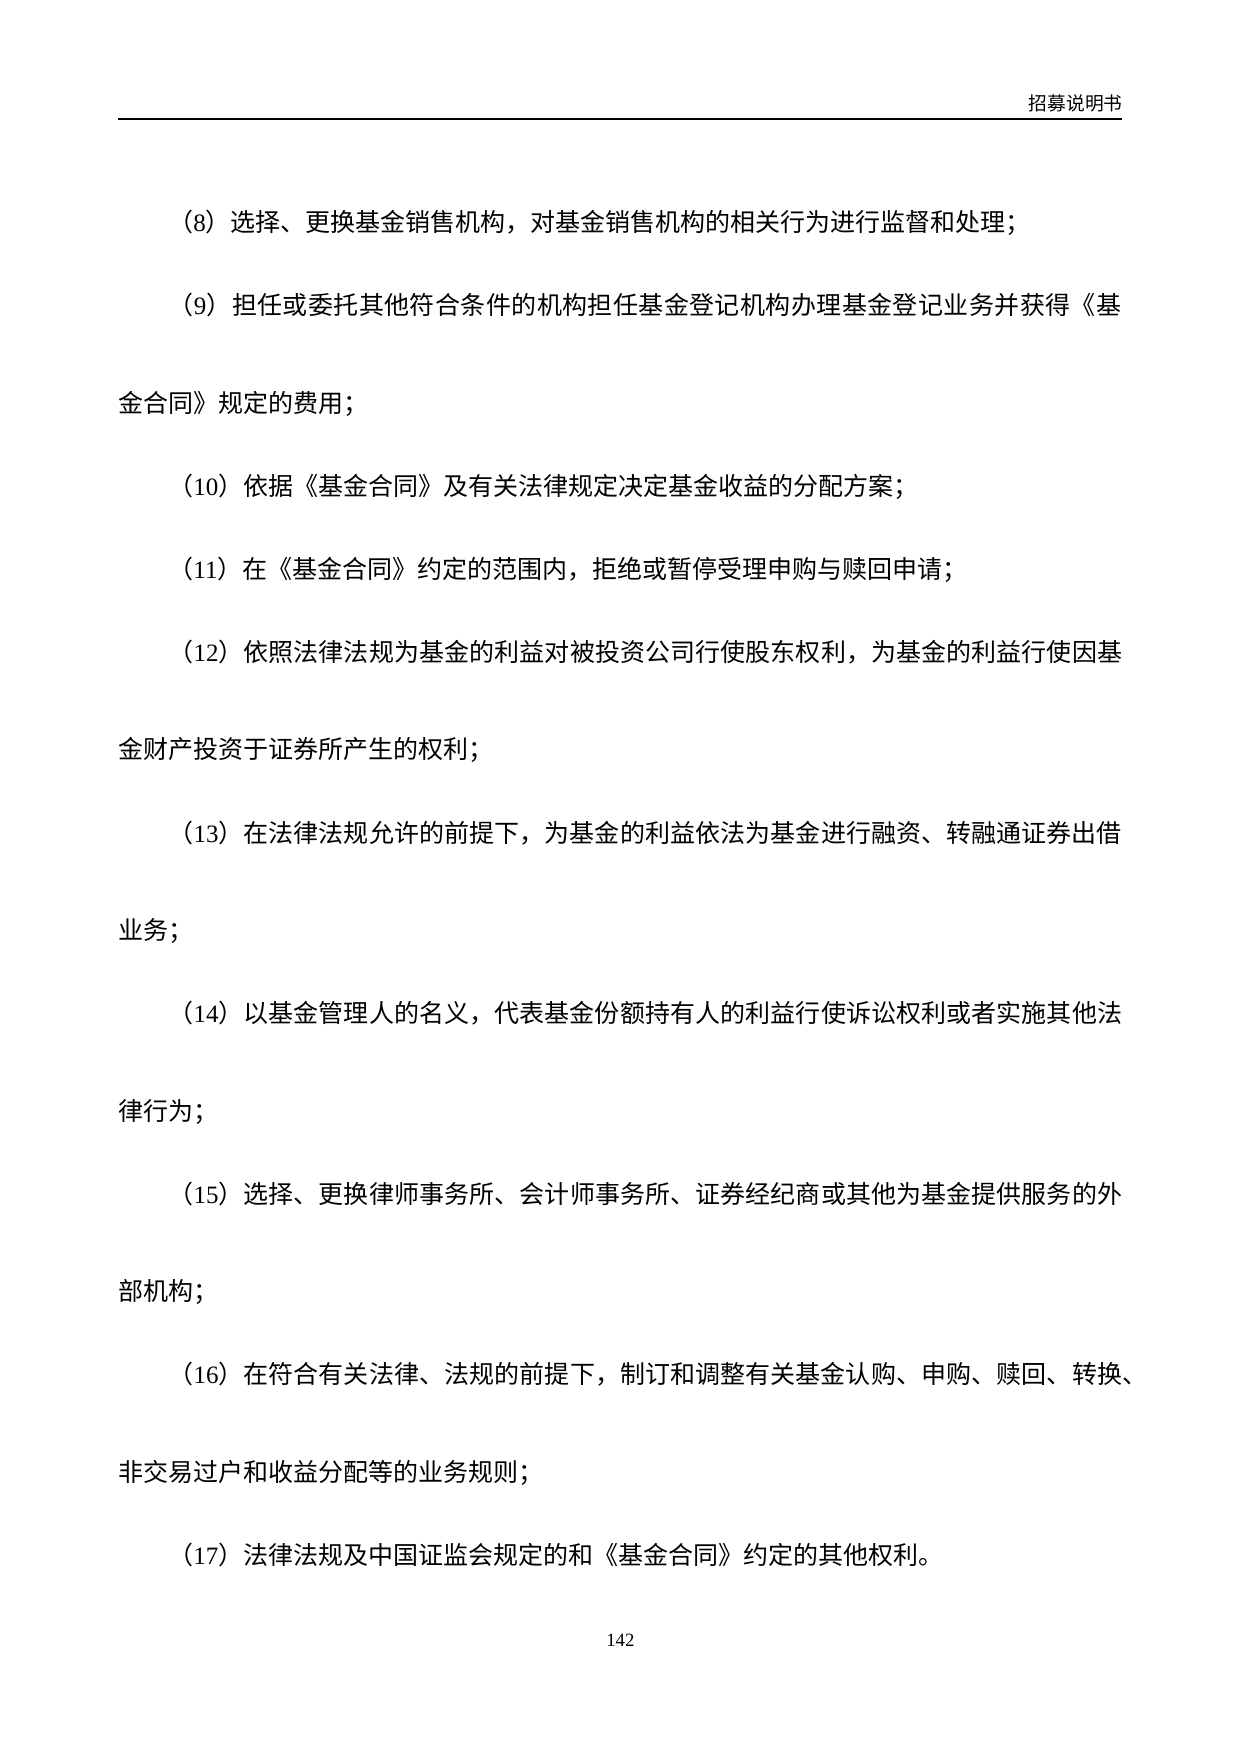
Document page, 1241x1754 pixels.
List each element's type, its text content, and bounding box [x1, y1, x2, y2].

text （13）在法律法规允许的前提下，为基金的利益依法为基金进行融资、转融通证券出借业务； [118, 799, 1122, 961]
text （9）担任或委托其他符合条件的机构担任基金登记机构办理基金登记业务并获得《基金合同》规定的费用； [118, 271, 1122, 434]
text （10）依据《基金合同》及有关法律规定决定基金收益的分配方案； [118, 452, 1122, 517]
text （15）选择、更换律师事务所、会计师事务所、证券经纪商或其他为基金提供服务的外部机构； [118, 1160, 1122, 1322]
text （11）在《基金合同》约定的范围内，拒绝或暂停受理申购与赎回申请； [118, 535, 1122, 600]
text （8）选择、更换基金销售机构，对基金销售机构的相关行为进行监督和处理； [118, 188, 1122, 253]
text （17）法律法规及中国证监会规定的和《基金合同》约定的其他权利。 [118, 1521, 1122, 1586]
text （14）以基金管理人的名义，代表基金份额持有人的利益行使诉讼权利或者实施其他法律行为； [118, 979, 1122, 1142]
text （12）依照法律法规为基金的利益对被投资公司行使股东权利，为基金的利益行使因基金财产投资于证券所产生的权利； [118, 618, 1122, 781]
text （16）在符合有关法律、法规的前提下，制订和调整有关基金认购、申购、赎回、转换、非交易过户和收益分配等的业务规则； [118, 1341, 1122, 1503]
